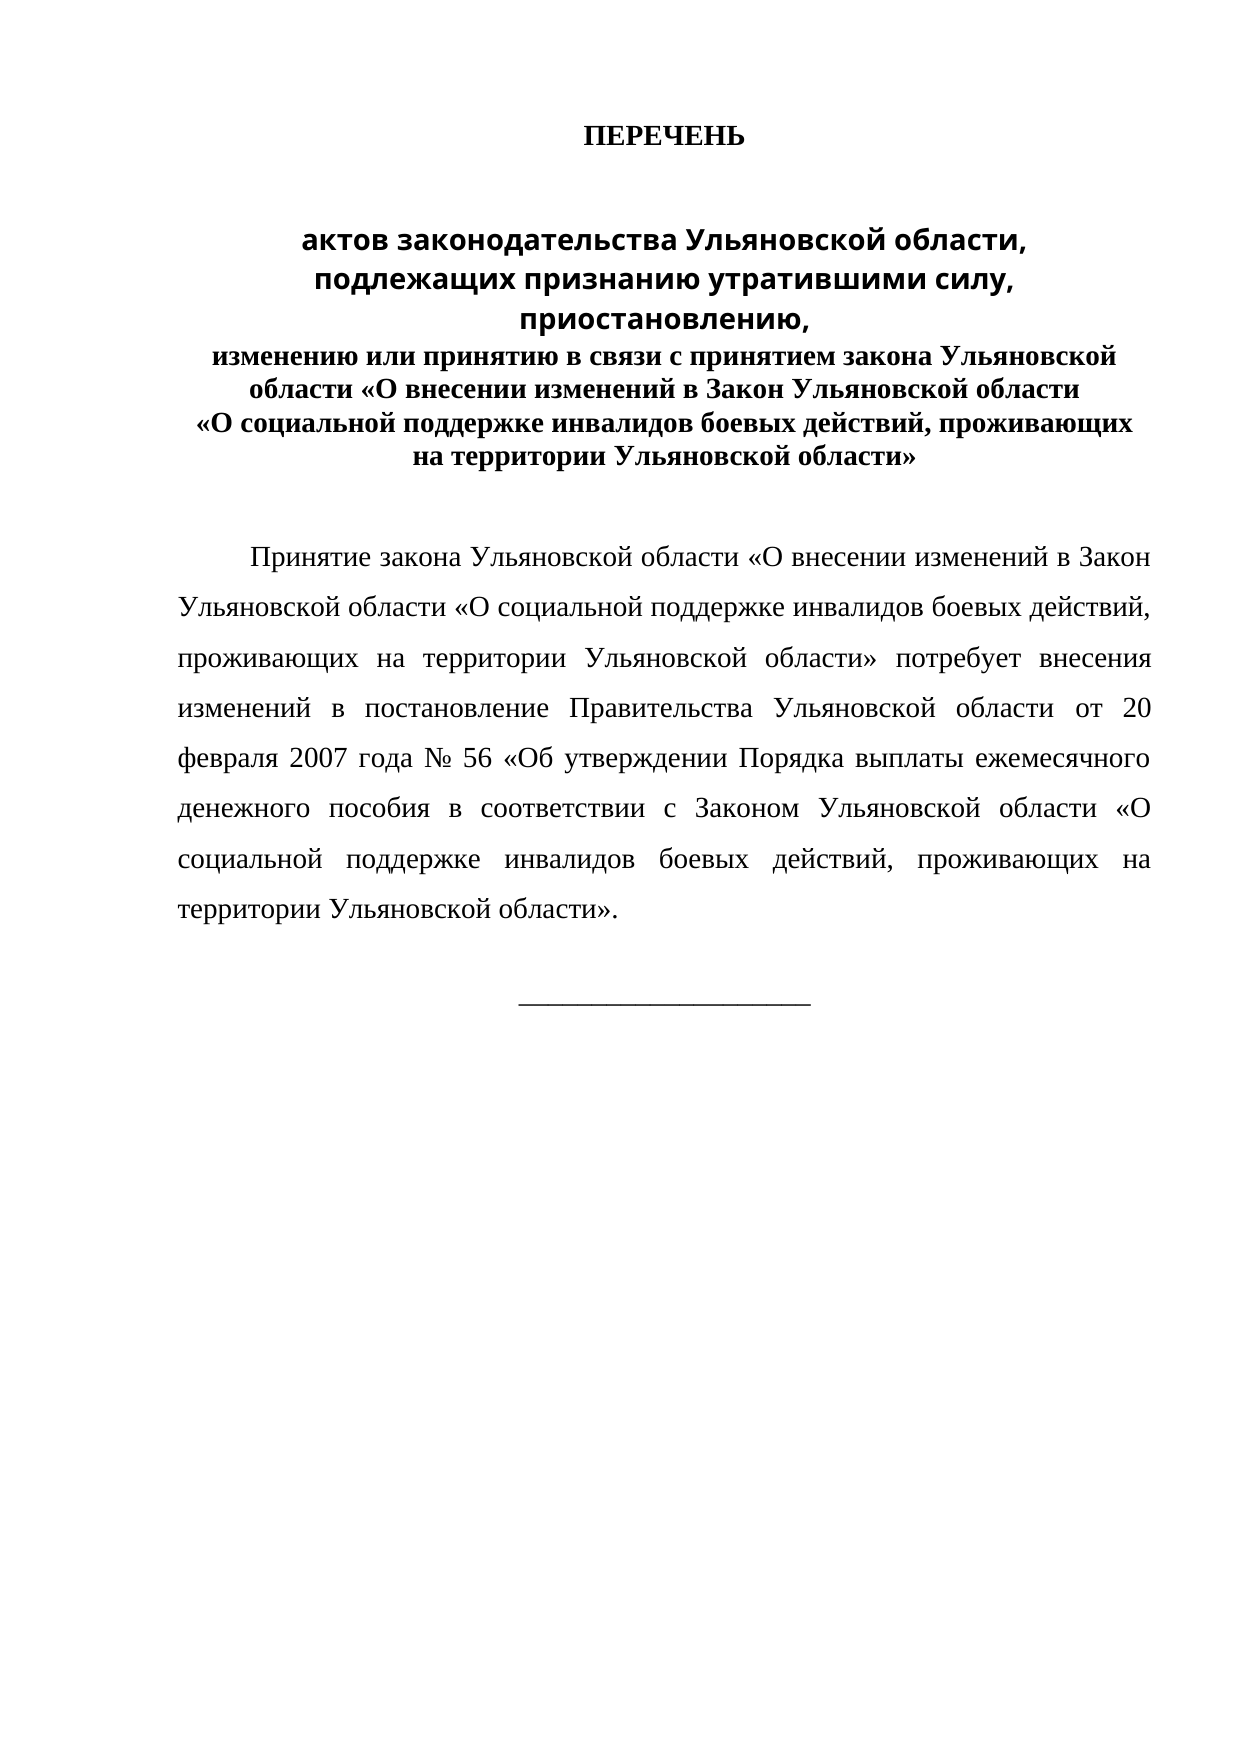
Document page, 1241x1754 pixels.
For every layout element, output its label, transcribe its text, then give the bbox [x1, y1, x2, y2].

text изменению или принятию в связи с принятием закона Ульяновской области «О внесении изменений в Закон Ульяновской области [177, 338, 1152, 405]
text Перечень [177, 118, 1152, 152]
text Принятие закона Ульяновской области «О внесении изменений в Закон Ульяновской области «О социальной поддержке инвалидов боевых действий, проживающих на территории Ульяновской области» потребует внесения изменений в постановление Правительства Ульяновской области от 20 февраля 2007 года № 56 «Об утверждении Порядка выплаты ежемесячного денежного пособия в соответствии с Законом Ульяновской области «О социальной поддержке инвалидов боевых действий, проживающих на территории Ульяновской области». [177, 539, 1152, 925]
text ____________________ [177, 975, 1152, 1009]
text актов законодательства Ульяновской области, [177, 219, 1152, 258]
text на территории Ульяновской области» [177, 438, 1152, 472]
text «О социальной поддержке инвалидов боевых действий, проживающих [177, 405, 1152, 438]
text подлежащих признанию утратившими силу, приостановлению, [177, 258, 1152, 338]
